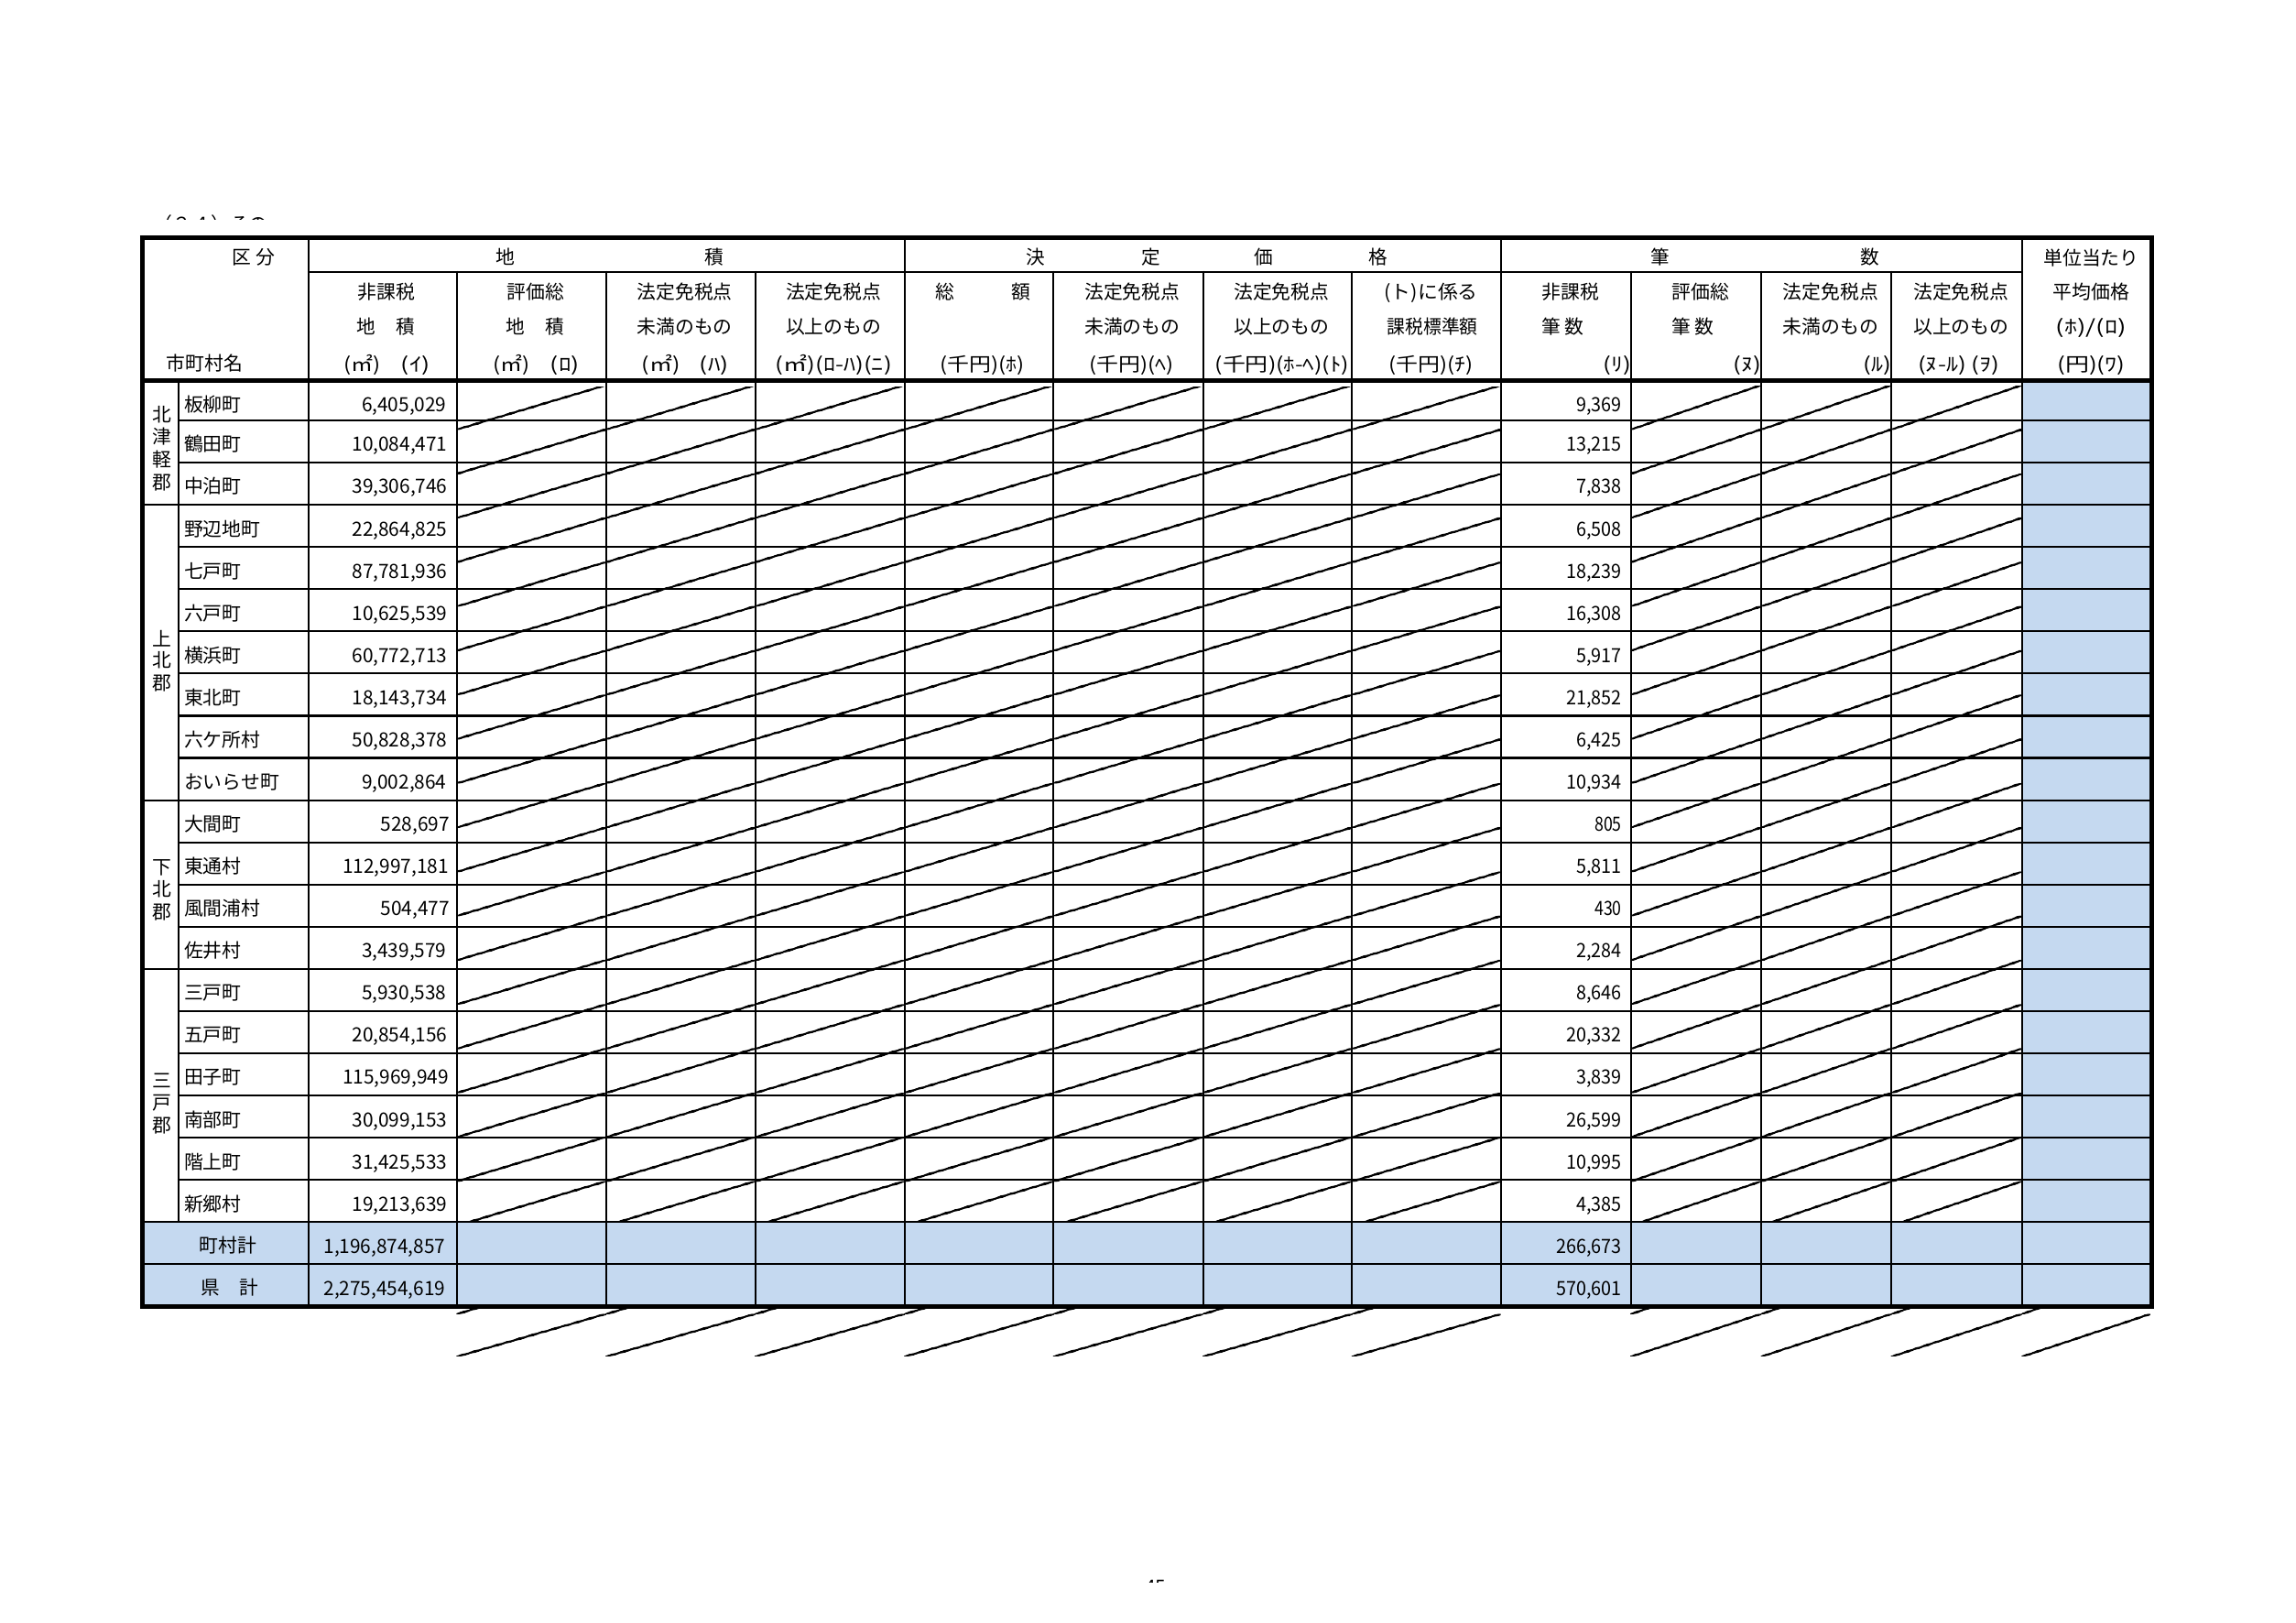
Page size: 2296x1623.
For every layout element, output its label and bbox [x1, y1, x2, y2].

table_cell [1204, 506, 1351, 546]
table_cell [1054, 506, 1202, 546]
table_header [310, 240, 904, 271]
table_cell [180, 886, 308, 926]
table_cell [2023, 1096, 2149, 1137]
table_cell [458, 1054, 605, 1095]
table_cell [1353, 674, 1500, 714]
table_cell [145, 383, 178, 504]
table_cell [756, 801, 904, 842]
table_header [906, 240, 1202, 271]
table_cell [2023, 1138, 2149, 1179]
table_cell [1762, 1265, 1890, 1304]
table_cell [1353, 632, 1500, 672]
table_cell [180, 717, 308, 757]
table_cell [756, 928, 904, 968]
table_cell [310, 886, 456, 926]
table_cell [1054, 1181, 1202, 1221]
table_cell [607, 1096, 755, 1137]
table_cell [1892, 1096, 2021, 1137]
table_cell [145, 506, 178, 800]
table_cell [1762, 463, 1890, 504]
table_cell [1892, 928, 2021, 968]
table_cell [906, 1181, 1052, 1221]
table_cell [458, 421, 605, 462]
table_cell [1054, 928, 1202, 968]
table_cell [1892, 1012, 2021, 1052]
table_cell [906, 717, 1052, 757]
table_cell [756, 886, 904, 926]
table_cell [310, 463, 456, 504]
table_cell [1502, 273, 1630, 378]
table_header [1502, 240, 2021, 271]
picture [1630, 1309, 2150, 1356]
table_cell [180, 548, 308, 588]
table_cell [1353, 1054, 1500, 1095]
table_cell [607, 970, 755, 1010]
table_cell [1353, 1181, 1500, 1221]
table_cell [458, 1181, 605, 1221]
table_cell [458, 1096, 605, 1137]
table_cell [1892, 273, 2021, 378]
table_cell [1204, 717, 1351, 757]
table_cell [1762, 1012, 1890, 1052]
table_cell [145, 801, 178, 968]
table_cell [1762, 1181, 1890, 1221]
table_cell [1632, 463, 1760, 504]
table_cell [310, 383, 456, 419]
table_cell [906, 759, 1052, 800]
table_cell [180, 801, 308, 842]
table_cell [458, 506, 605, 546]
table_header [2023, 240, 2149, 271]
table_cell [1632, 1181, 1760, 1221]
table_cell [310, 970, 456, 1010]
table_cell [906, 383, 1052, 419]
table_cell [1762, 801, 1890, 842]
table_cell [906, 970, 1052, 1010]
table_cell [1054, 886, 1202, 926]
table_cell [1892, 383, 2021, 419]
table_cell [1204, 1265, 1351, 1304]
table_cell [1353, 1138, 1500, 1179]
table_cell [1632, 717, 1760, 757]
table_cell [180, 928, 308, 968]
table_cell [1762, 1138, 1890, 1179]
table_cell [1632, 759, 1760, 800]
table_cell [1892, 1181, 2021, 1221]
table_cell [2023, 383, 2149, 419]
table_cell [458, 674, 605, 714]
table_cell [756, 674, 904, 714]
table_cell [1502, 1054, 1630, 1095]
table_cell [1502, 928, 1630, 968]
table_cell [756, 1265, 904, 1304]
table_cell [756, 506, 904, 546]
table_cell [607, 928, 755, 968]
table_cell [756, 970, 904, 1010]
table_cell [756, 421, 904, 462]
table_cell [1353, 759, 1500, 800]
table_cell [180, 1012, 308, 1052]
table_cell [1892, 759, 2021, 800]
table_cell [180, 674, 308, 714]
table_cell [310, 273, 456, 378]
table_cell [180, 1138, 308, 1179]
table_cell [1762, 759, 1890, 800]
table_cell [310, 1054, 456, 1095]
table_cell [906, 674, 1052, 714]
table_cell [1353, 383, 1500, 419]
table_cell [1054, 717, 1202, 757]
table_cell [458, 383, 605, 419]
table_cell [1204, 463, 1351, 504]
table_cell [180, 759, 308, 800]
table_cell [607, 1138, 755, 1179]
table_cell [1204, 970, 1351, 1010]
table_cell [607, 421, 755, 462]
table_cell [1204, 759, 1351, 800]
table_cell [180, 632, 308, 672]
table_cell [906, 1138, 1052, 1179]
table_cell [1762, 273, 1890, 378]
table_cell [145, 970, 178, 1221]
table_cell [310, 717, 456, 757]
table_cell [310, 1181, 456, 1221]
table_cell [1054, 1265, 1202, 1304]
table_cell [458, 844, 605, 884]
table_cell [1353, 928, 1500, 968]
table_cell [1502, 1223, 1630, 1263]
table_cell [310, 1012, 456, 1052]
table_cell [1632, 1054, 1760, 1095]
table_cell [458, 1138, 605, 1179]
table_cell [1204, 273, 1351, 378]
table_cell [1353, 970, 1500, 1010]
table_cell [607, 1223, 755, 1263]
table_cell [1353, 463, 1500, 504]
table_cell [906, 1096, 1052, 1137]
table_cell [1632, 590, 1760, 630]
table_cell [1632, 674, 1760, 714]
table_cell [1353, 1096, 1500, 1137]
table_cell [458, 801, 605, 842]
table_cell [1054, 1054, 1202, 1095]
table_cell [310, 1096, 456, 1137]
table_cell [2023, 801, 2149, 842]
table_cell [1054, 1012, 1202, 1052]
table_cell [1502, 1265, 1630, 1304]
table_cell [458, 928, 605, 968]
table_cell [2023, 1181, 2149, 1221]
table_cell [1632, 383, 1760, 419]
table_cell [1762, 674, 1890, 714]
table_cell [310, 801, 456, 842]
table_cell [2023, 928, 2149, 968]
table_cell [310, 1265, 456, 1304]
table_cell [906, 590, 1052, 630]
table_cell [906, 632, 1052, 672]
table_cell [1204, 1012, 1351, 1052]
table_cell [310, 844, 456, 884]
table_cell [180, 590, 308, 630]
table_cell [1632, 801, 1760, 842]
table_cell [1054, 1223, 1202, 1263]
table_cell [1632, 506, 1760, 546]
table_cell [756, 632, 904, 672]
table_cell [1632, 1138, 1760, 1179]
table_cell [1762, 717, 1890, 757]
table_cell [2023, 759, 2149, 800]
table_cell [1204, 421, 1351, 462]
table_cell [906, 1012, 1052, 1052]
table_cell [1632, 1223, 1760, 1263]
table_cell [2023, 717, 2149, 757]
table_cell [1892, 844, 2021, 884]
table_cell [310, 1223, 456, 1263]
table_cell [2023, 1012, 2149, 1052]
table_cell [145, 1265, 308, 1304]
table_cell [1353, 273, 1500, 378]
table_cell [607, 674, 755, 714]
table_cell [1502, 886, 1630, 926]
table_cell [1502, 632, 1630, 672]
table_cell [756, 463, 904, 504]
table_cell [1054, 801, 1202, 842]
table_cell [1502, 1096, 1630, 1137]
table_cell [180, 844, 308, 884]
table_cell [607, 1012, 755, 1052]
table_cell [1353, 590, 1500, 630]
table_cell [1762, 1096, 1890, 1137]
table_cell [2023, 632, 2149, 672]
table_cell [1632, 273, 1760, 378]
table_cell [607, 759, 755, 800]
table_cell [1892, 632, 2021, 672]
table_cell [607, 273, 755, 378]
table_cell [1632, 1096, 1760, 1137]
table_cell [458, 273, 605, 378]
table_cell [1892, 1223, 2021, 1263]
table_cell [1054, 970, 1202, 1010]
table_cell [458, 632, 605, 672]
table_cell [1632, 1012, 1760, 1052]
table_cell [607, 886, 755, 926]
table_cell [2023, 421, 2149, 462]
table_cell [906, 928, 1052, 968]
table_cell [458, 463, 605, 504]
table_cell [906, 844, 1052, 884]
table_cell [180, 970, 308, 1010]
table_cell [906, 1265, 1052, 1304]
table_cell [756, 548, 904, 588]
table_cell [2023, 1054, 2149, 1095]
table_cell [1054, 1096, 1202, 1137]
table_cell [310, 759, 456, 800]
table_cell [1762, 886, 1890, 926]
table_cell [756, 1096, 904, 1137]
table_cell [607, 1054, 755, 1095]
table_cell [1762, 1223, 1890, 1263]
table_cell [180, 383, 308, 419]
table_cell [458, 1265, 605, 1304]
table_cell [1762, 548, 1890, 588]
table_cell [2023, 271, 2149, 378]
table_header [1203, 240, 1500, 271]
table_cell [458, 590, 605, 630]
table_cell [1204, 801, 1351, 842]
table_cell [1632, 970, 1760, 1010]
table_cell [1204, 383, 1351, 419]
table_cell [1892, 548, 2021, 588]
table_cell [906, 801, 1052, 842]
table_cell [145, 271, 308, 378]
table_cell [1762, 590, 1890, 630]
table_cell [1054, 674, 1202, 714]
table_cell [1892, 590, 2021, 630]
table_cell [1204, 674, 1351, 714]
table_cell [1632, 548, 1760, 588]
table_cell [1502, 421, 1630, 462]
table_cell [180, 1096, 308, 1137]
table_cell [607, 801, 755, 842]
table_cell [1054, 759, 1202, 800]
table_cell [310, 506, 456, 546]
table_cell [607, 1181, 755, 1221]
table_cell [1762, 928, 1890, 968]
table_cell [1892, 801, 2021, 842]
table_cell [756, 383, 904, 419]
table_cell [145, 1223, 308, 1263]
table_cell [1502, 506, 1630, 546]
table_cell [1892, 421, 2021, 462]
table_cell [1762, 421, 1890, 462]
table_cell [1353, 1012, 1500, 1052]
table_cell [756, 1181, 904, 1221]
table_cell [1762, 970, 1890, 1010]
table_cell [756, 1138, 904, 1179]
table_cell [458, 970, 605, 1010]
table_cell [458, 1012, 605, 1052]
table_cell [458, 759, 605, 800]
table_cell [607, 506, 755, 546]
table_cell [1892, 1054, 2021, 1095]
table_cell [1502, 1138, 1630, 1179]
picture [456, 1309, 1501, 1356]
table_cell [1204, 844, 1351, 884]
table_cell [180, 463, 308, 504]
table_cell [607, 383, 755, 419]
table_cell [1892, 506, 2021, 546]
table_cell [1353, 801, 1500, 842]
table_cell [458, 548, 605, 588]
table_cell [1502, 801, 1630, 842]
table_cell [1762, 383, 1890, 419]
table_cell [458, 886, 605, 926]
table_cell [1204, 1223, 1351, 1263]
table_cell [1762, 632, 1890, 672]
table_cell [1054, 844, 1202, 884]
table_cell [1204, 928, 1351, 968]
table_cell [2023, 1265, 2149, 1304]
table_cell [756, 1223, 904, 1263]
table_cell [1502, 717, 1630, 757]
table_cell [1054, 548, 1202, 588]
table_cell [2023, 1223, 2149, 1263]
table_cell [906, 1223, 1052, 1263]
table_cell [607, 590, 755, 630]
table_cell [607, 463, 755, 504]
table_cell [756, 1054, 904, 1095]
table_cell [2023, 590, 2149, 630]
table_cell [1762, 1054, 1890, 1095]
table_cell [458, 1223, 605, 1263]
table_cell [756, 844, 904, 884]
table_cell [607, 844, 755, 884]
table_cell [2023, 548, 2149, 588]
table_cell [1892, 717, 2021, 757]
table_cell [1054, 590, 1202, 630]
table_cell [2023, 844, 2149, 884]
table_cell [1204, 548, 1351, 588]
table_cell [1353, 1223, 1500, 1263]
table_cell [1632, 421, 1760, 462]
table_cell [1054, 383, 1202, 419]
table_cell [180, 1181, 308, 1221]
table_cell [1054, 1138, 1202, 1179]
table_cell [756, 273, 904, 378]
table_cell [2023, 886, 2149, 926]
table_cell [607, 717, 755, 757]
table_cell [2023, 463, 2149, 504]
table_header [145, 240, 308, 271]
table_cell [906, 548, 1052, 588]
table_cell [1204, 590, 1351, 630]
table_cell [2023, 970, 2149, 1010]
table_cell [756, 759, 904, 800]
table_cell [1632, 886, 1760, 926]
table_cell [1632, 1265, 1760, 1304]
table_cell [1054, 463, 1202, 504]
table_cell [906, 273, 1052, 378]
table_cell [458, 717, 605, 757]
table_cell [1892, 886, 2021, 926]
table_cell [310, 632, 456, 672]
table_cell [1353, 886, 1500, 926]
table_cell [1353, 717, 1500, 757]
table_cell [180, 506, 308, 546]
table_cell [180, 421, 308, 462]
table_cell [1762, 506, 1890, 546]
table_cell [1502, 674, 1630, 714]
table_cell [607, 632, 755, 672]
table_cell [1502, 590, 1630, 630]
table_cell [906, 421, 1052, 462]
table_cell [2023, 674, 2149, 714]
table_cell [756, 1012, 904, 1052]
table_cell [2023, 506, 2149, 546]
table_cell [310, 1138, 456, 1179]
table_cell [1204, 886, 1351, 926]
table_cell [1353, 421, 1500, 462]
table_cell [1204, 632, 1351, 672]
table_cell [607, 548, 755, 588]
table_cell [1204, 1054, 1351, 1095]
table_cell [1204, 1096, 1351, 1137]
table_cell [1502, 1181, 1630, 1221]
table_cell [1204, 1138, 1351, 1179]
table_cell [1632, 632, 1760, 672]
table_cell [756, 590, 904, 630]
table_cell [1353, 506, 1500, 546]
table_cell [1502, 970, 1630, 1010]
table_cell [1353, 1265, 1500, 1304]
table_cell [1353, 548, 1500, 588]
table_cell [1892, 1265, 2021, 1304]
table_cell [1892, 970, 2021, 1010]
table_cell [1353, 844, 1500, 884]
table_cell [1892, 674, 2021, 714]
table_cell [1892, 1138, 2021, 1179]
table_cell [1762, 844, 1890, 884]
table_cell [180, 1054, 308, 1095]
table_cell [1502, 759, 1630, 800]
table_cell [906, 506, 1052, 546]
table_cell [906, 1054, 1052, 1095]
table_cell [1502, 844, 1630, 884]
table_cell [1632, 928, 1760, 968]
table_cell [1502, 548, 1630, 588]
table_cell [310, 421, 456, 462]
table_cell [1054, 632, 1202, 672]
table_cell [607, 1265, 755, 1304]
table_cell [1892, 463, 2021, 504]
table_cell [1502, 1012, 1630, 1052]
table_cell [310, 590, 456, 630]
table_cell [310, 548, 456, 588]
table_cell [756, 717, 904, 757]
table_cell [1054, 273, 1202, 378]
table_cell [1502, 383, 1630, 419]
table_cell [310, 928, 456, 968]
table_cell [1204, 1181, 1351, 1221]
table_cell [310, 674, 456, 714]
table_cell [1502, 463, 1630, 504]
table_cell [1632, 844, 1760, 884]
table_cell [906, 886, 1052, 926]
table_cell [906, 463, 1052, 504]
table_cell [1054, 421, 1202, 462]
